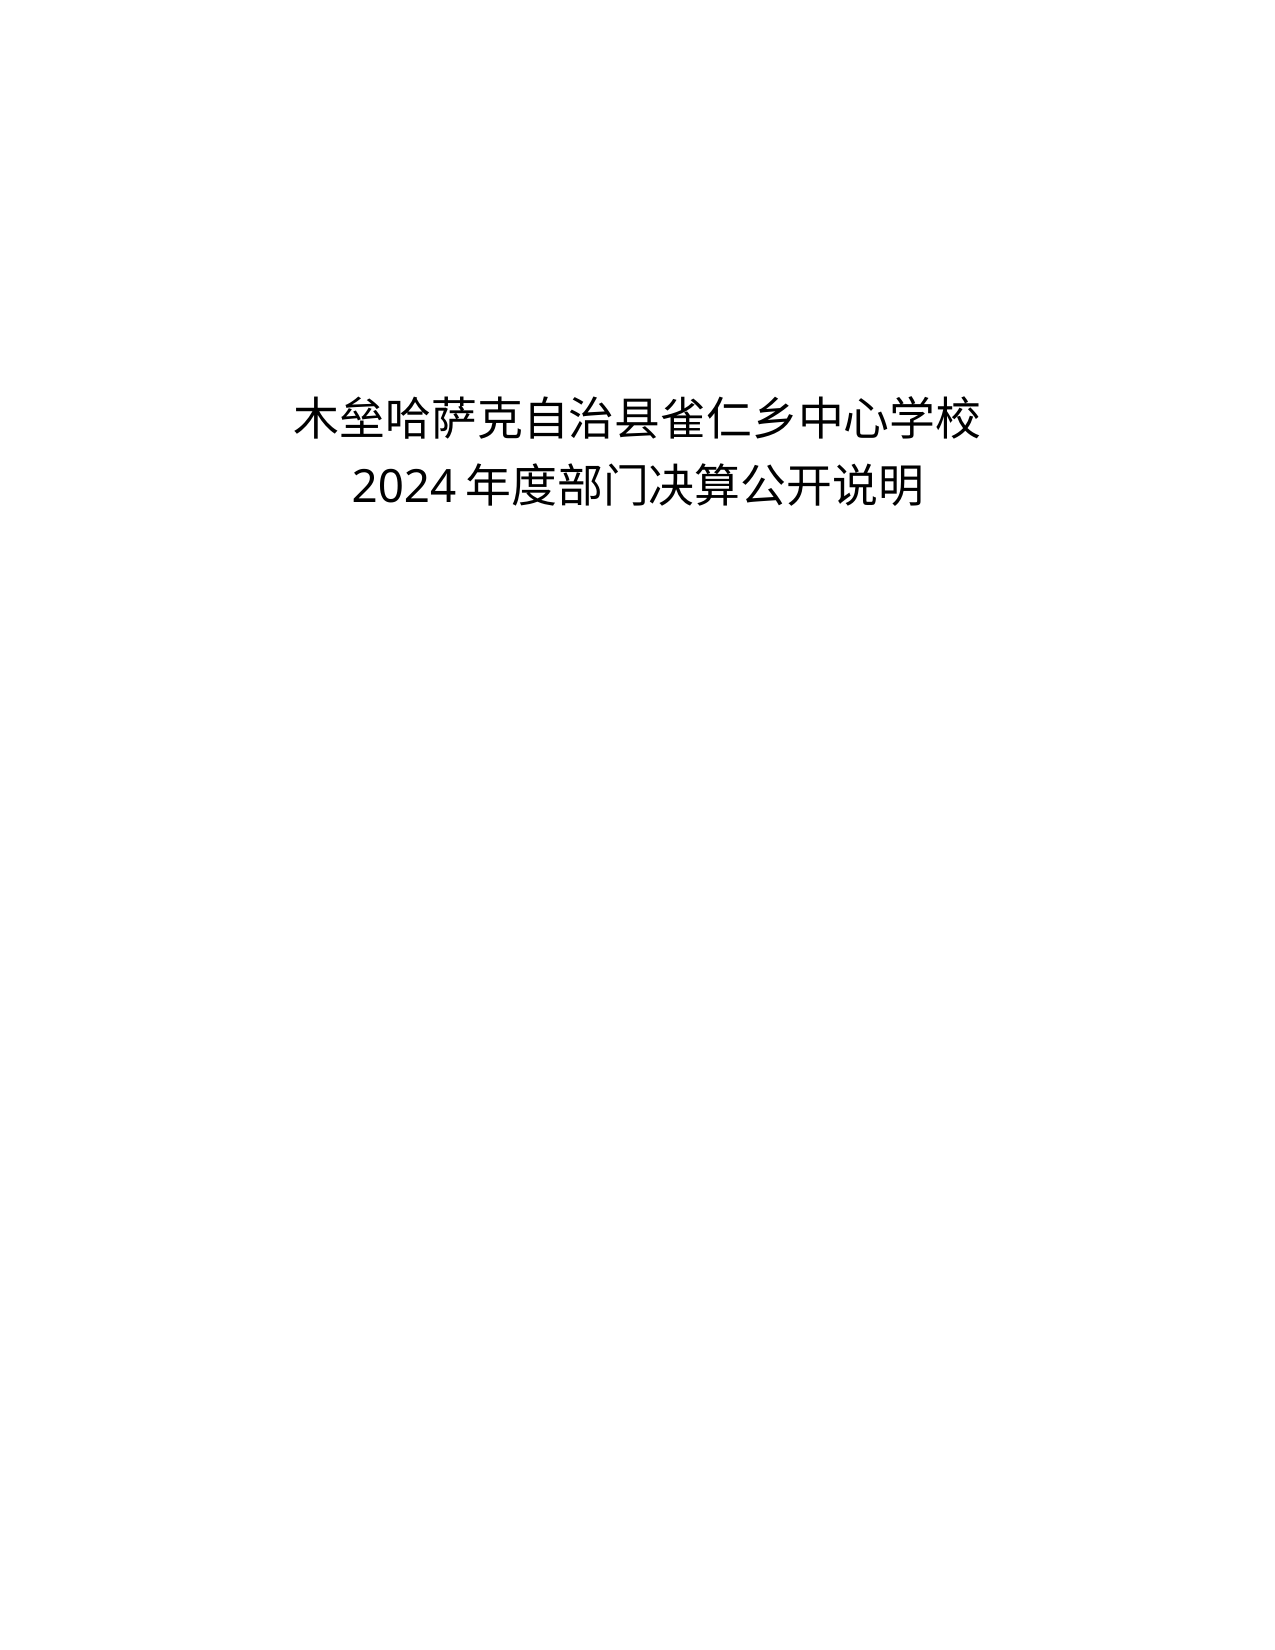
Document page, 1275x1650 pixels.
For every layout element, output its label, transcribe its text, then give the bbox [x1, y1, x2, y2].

text 2024年度部门决算公开说明 [187, 449, 1087, 516]
text 木垒哈萨克自治县雀仁乡中心学校 [187, 383, 1087, 449]
